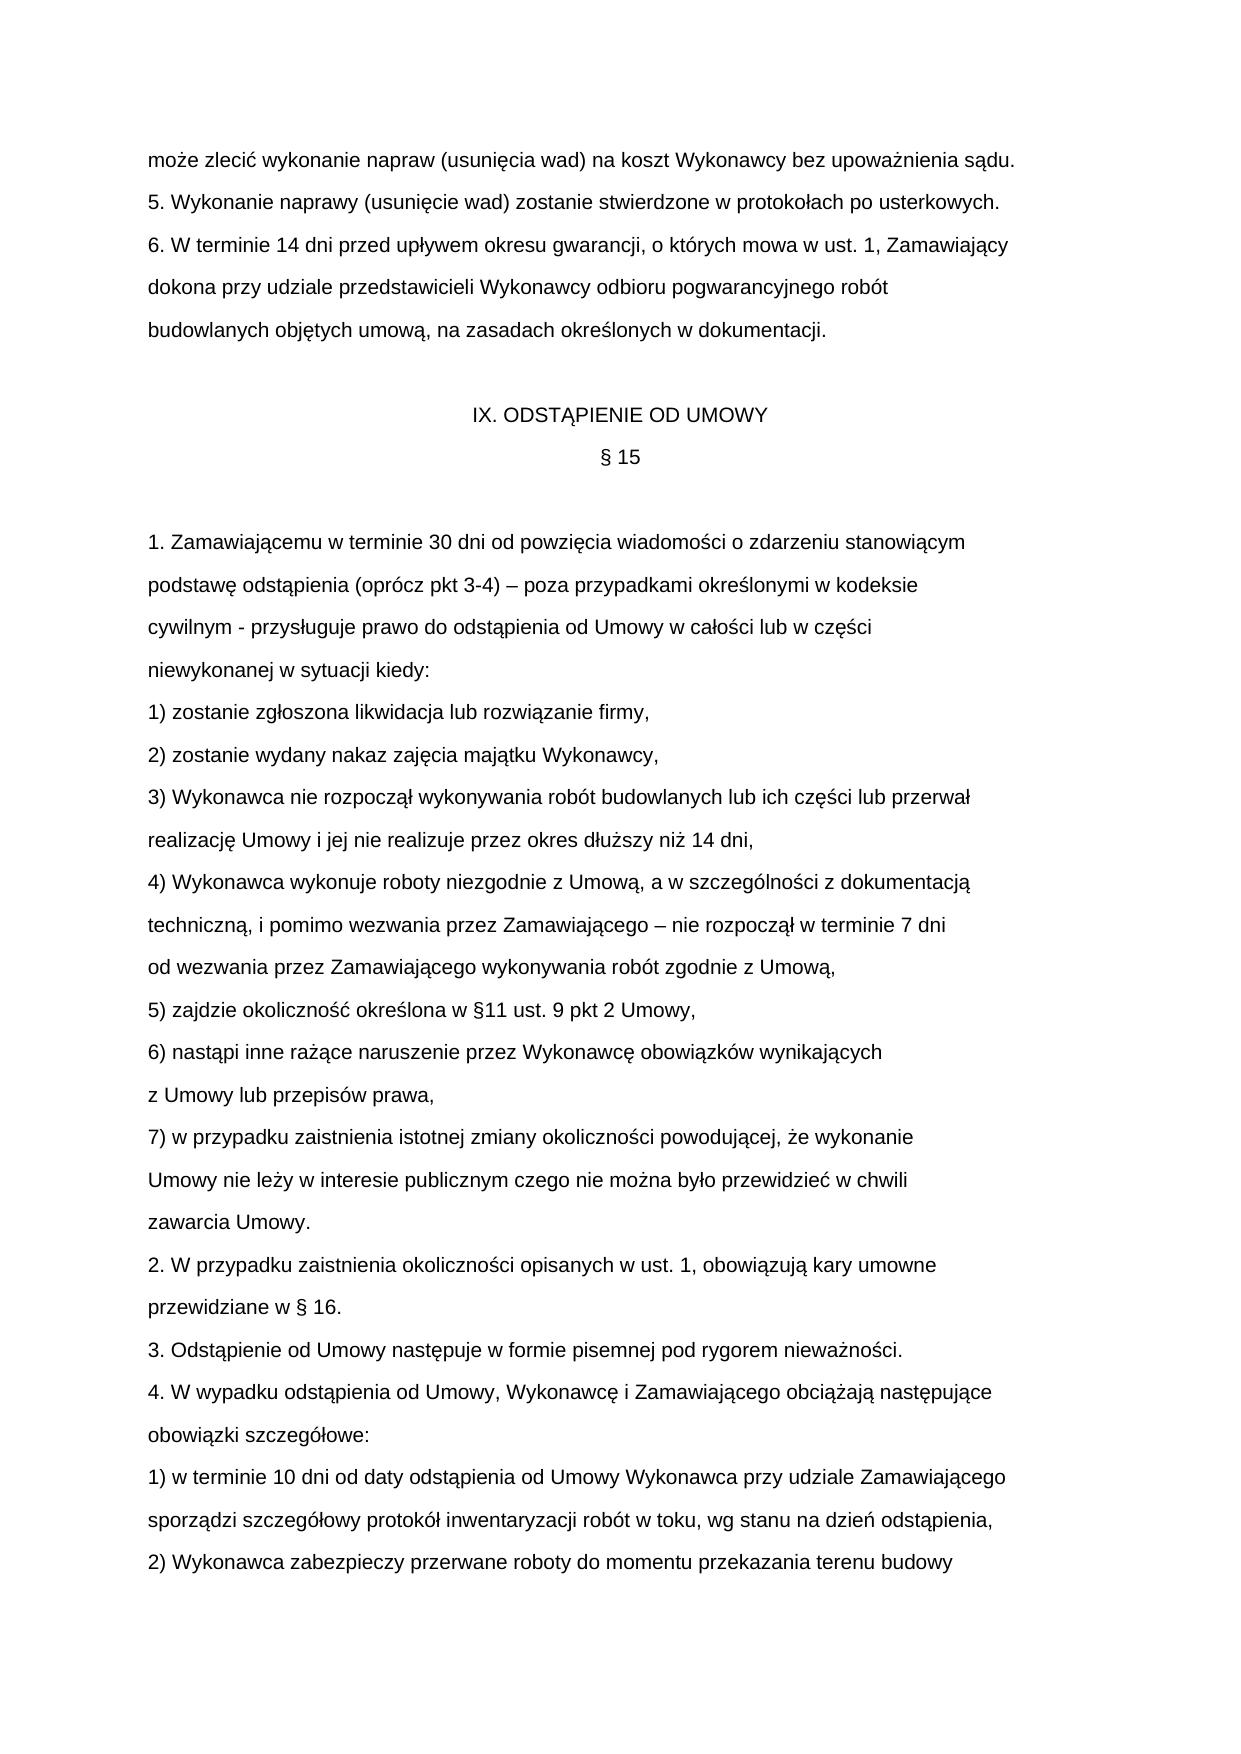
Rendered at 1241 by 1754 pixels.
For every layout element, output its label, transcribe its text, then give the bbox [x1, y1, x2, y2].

text 2) Wykonawca zabezpieczy przerwane roboty do momentu przekazania terenu budowy [148, 1550, 1093, 1574]
text sporządzi szczegółowy protokół inwentaryzacji robót w toku, wg stanu na dzień odstąpienia, [148, 1508, 1093, 1532]
text z Umowy lub przepisów prawa, [148, 1083, 1093, 1107]
text 3. Odstąpienie od Umowy następuje w formie pisemnej pod rygorem nieważności. [148, 1338, 1093, 1362]
text 4) Wykonawca wykonuje roboty niezgodnie z Umową, a w szczególności z dokumentacją [148, 870, 1093, 894]
text realizację Umowy i jej nie realizuje przez okres dłuższy niż 14 dni, [148, 828, 1093, 852]
text 7) w przypadku zaistnienia istotnej zmiany okoliczności powodującej, że wykonanie [148, 1125, 1093, 1149]
text budowlanych objętych umową, na zasadach określonych w dokumentacji. [148, 318, 1093, 342]
text techniczną, i pomimo wezwania przez Zamawiającego – nie rozpoczął w terminie 7 dni [148, 913, 1093, 937]
text 2. W przypadku zaistnienia okoliczności opisanych w ust. 1, obowiązują kary umowne [148, 1253, 1093, 1277]
text zawarcia Umowy. [148, 1210, 1093, 1234]
text 5. Wykonanie naprawy (usunięcie wad) zostanie stwierdzone w protokołach po usterkowych. [148, 190, 1093, 214]
text IX. ODSTĄPIENIE OD UMOWY [148, 403, 1093, 427]
text 1) w terminie 10 dni od daty odstąpienia od Umowy Wykonawca przy udziale Zamawiającego [148, 1465, 1093, 1489]
text 1. Zamawiającemu w terminie 30 dni od powzięcia wiadomości o zdarzeniu stanowiącym [148, 530, 1093, 554]
text przewidziane w § 16. [148, 1295, 1093, 1319]
text od wezwania przez Zamawiającego wykonywania robót zgodnie z Umową, [148, 955, 1093, 979]
text 1) zostanie zgłoszona likwidacja lub rozwiązanie firmy, [148, 700, 1093, 724]
text 2) zostanie wydany nakaz zajęcia majątku Wykonawcy, [148, 743, 1093, 767]
text § 15 [148, 445, 1093, 469]
text Umowy nie leży w interesie publicznym czego nie można było przewidzieć w chwili [148, 1168, 1093, 1192]
text 6. W terminie 14 dni przed upływem okresu gwarancji, o których mowa w ust. 1, Zamawiający [148, 233, 1093, 257]
text 4. W wypadku odstąpienia od Umowy, Wykonawcę i Zamawiającego obciążają następujące [148, 1380, 1093, 1404]
text podstawę odstąpienia (oprócz pkt 3-4) – poza przypadkami określonymi w kodeksie [148, 573, 1093, 597]
text 6) nastąpi inne rażące naruszenie przez Wykonawcę obowiązków wynikających [148, 1040, 1093, 1064]
text dokona przy udziale przedstawicieli Wykonawcy odbioru pogwarancyjnego robót [148, 275, 1093, 299]
text obowiązki szczegółowe: [148, 1423, 1093, 1447]
text 5) zajdzie okoliczność określona w §11 ust. 9 pkt 2 Umowy, [148, 998, 1093, 1022]
text niewykonanej w sytuacji kiedy: [148, 658, 1093, 682]
text 3) Wykonawca nie rozpoczął wykonywania robót budowlanych lub ich części lub przerwał [148, 785, 1093, 809]
text może zlecić wykonanie napraw (usunięcia wad) na koszt Wykonawcy bez upoważnienia sądu. [148, 148, 1093, 172]
text cywilnym - przysługuje prawo do odstąpienia od Umowy w całości lub w części [148, 615, 1093, 639]
